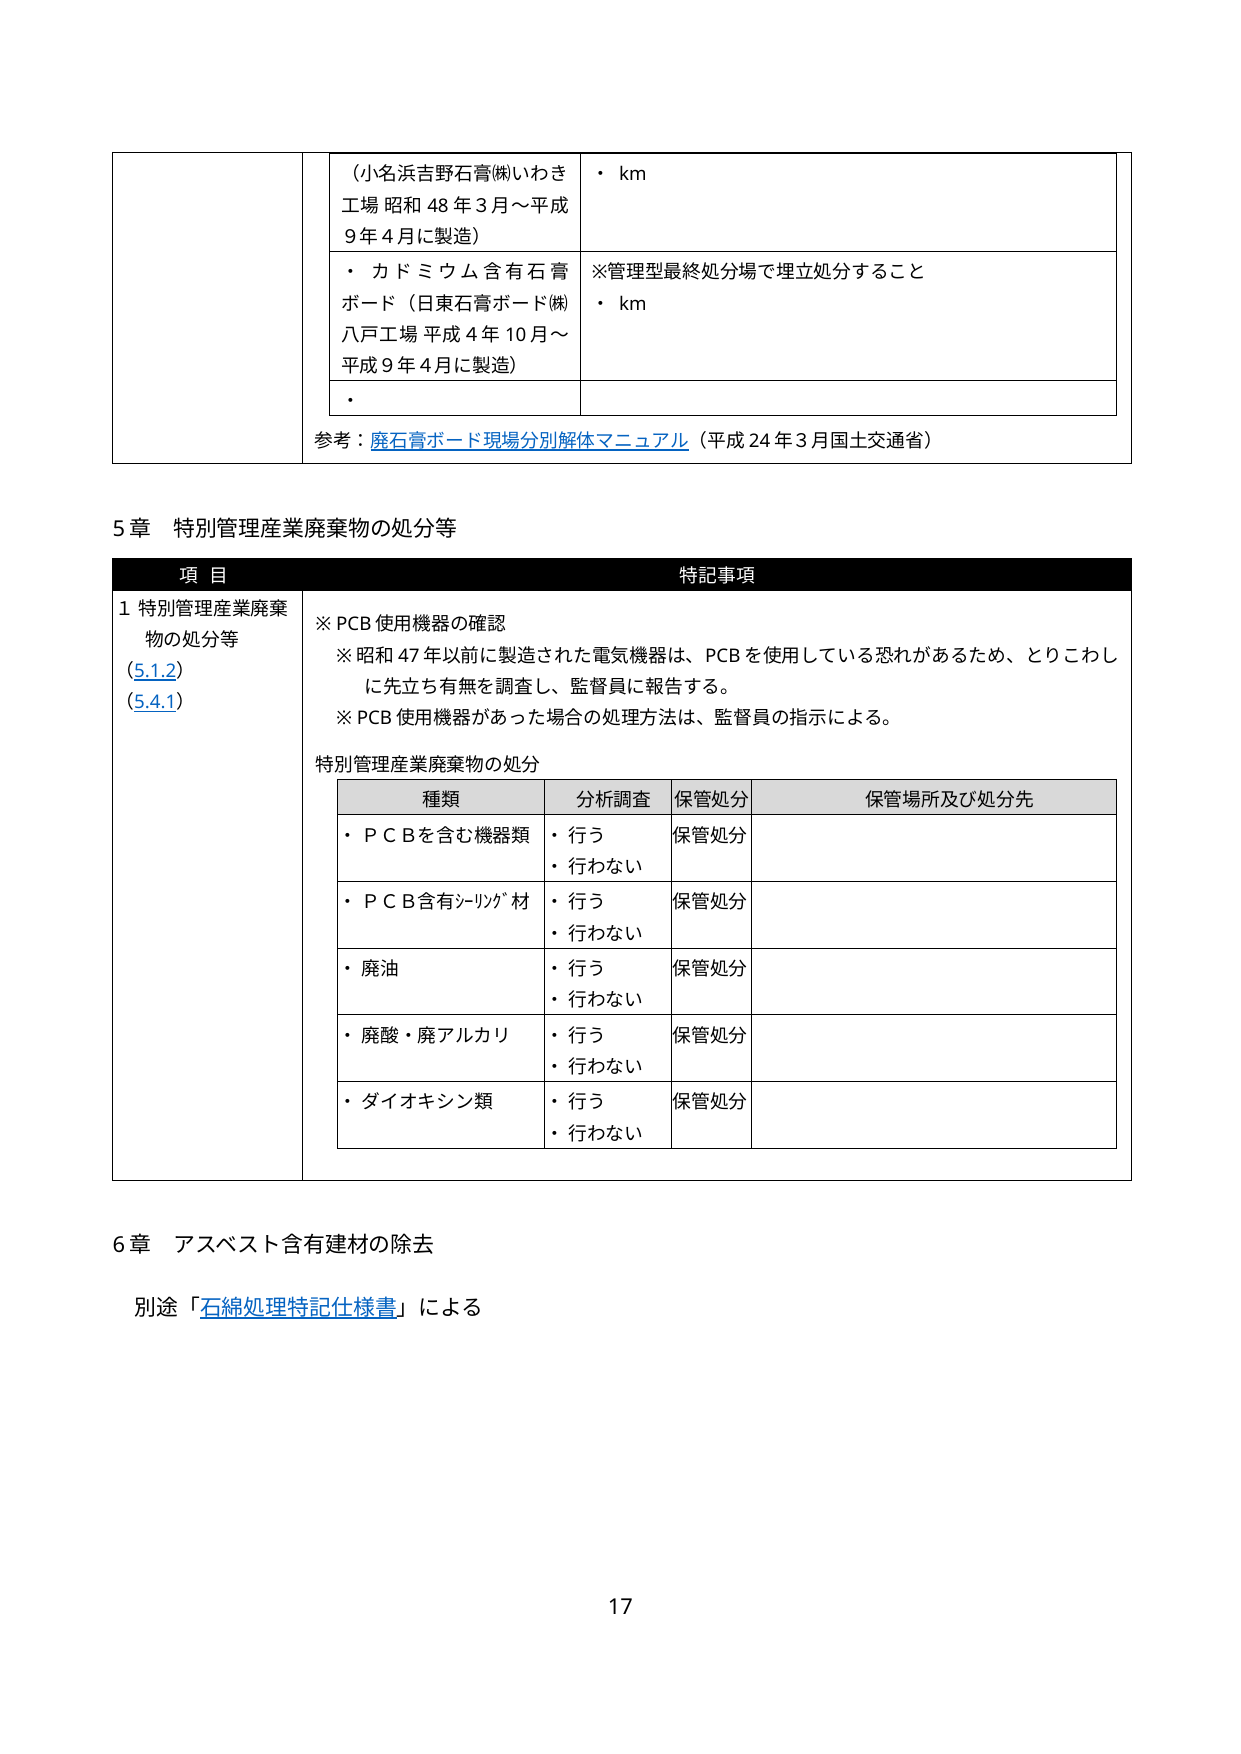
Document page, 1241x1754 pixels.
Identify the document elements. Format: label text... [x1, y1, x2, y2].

subtitle 5章 特別管理産業廃棄物の処分等 [112, 496, 1128, 558]
table_cell ※ PCB使用機器の確認 ※ 昭和47年以前に製造された電気機器は、PCBを使用している恐れがあるため、とりこわしに先立ち有無を調査し、監督員に報告する。 ※ PCB使用機器があった場合の処理方法は、監督員の指示による。 特別管理産業廃棄物の処分 [303, 591, 1131, 1180]
table_header 特記事項 [303, 559, 1131, 590]
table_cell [113, 153, 302, 463]
table_cell １ 特別管理産業廃棄物の処分等 （5.1.2） （5.4.1） [113, 591, 302, 1180]
subtitle 6章 アスベスト含有建材の除去 [112, 1212, 1128, 1275]
text 別途「石綿処理特記仕様書」による [134, 1275, 1128, 1337]
table_header 項 目 [113, 559, 302, 590]
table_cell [303, 153, 1131, 463]
